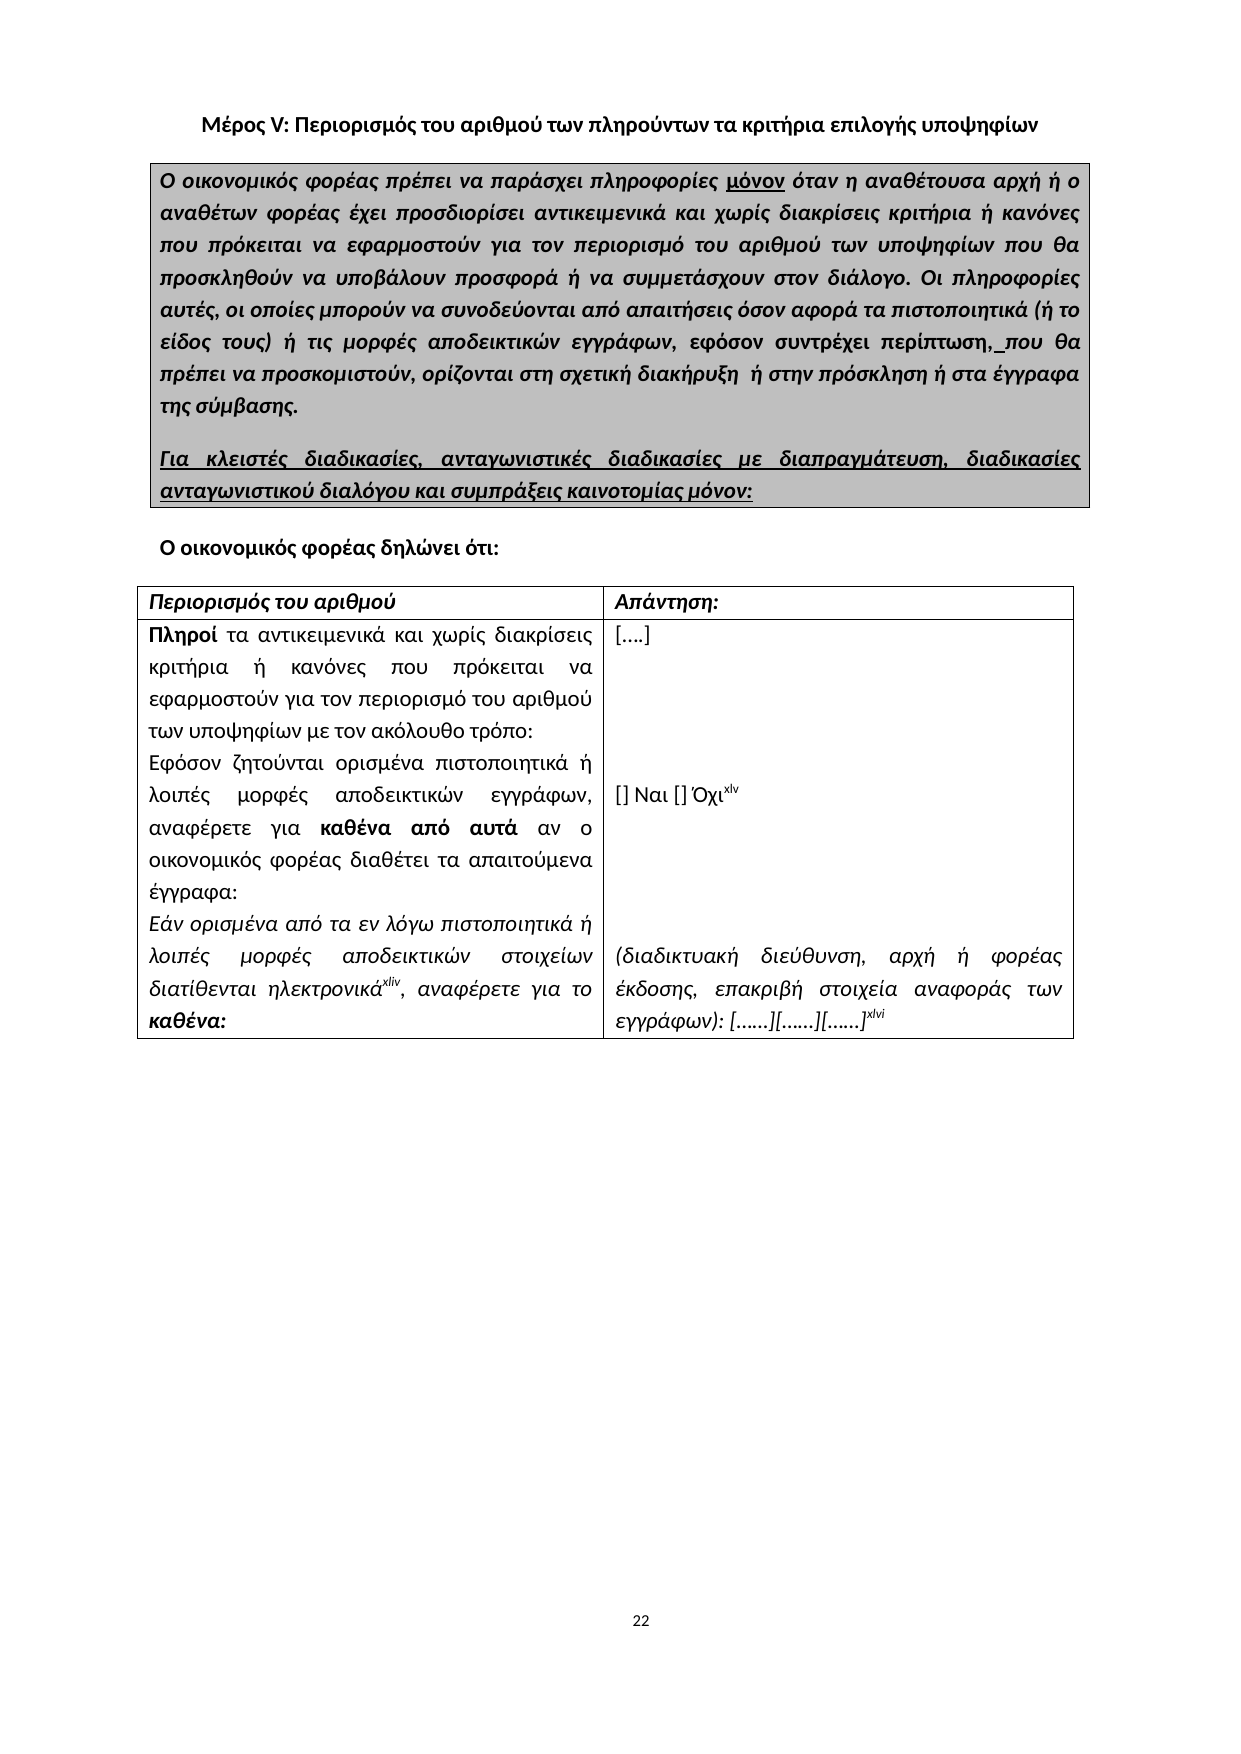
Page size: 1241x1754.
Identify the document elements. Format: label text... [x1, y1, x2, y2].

table_cell Πληροί τα αντικειμενικά και χωρίς διακρίσεις κριτήρια ή κανόνες που πρόκειται να εφαρμοστούν για τον περιορισμό του αριθμού των υποψηφίων με τον ακόλουθο τρόπο: Εφόσον ζητούνται ορισμένα πιστοποιητικά ή λοιπές μορφές αποδεικτικών εγγράφων, αναφέρετε για καθένα από αυτά αν ο οικονομικός φορέας διαθέτει τα απαιτούμενα έγγραφα: Εάν ορισμένα από τα εν λόγω πιστοποιητικά ή λοιπές μορφές αποδεικτικών στοιχείων διατίθενται ηλεκτρονικά, αναφέρετε για το καθένα: [138, 620, 603, 1038]
text Ο οικονομικός φορέας πρέπει να παράσχει πληροφορίες μόνον όταν η αναθέτουσα αρχή ή ο αναθέτων φορέας έχει προσδιορίσει αντικειμενικά και χωρίς διακρίσεις κριτήρια ή κανόνες που πρόκειται να εφαρμοστούν για τον περιορισμό του αριθμού των υποψηφίων που θα προσκληθούν να υποβάλουν προσφορά ή να συμμετάσχουν στον διάλογο. Οι πληροφορίες αυτές, οι οποίες μπορούν να συνοδεύονται από απαιτήσεις όσον αφορά τα πιστοποιητικά (ή το είδος τους) ή τις μορφές αποδεικτικών εγγράφων, εφόσον συντρέχει περίπτωση, που θα πρέπει να προσκομιστούν, ορίζονται στη σχετική διακήρυξη ή στην πρόσκληση ή στα έγγραφα της σύμβασης. [151, 164, 1089, 419]
table_header Απάντηση: [604, 587, 1073, 619]
table_header Περιορισμός του αριθμού [138, 587, 603, 619]
text Μέρος V: Περιορισμός του αριθμού των πληρούντων τα κριτήρια επιλογής υποψηφίων [159, 110, 1081, 138]
table_cell [….] [] Ναι [] Όχι (διαδικτυακή διεύθυνση, αρχή ή φορέας έκδοσης, επακριβή στοιχεία αναφοράς των εγγράφων): [……][……][……] [604, 620, 1073, 1038]
text Για κλειστές διαδικασίες, ανταγωνιστικές διαδικασίες με διαπραγμάτευση, διαδικασίες ανταγωνιστικού διαλόγου και συμπράξεις καινοτομίας μόνον: [151, 441, 1089, 507]
text Ο οικονομικός φορέας δηλώνει ότι: [159, 533, 1081, 561]
